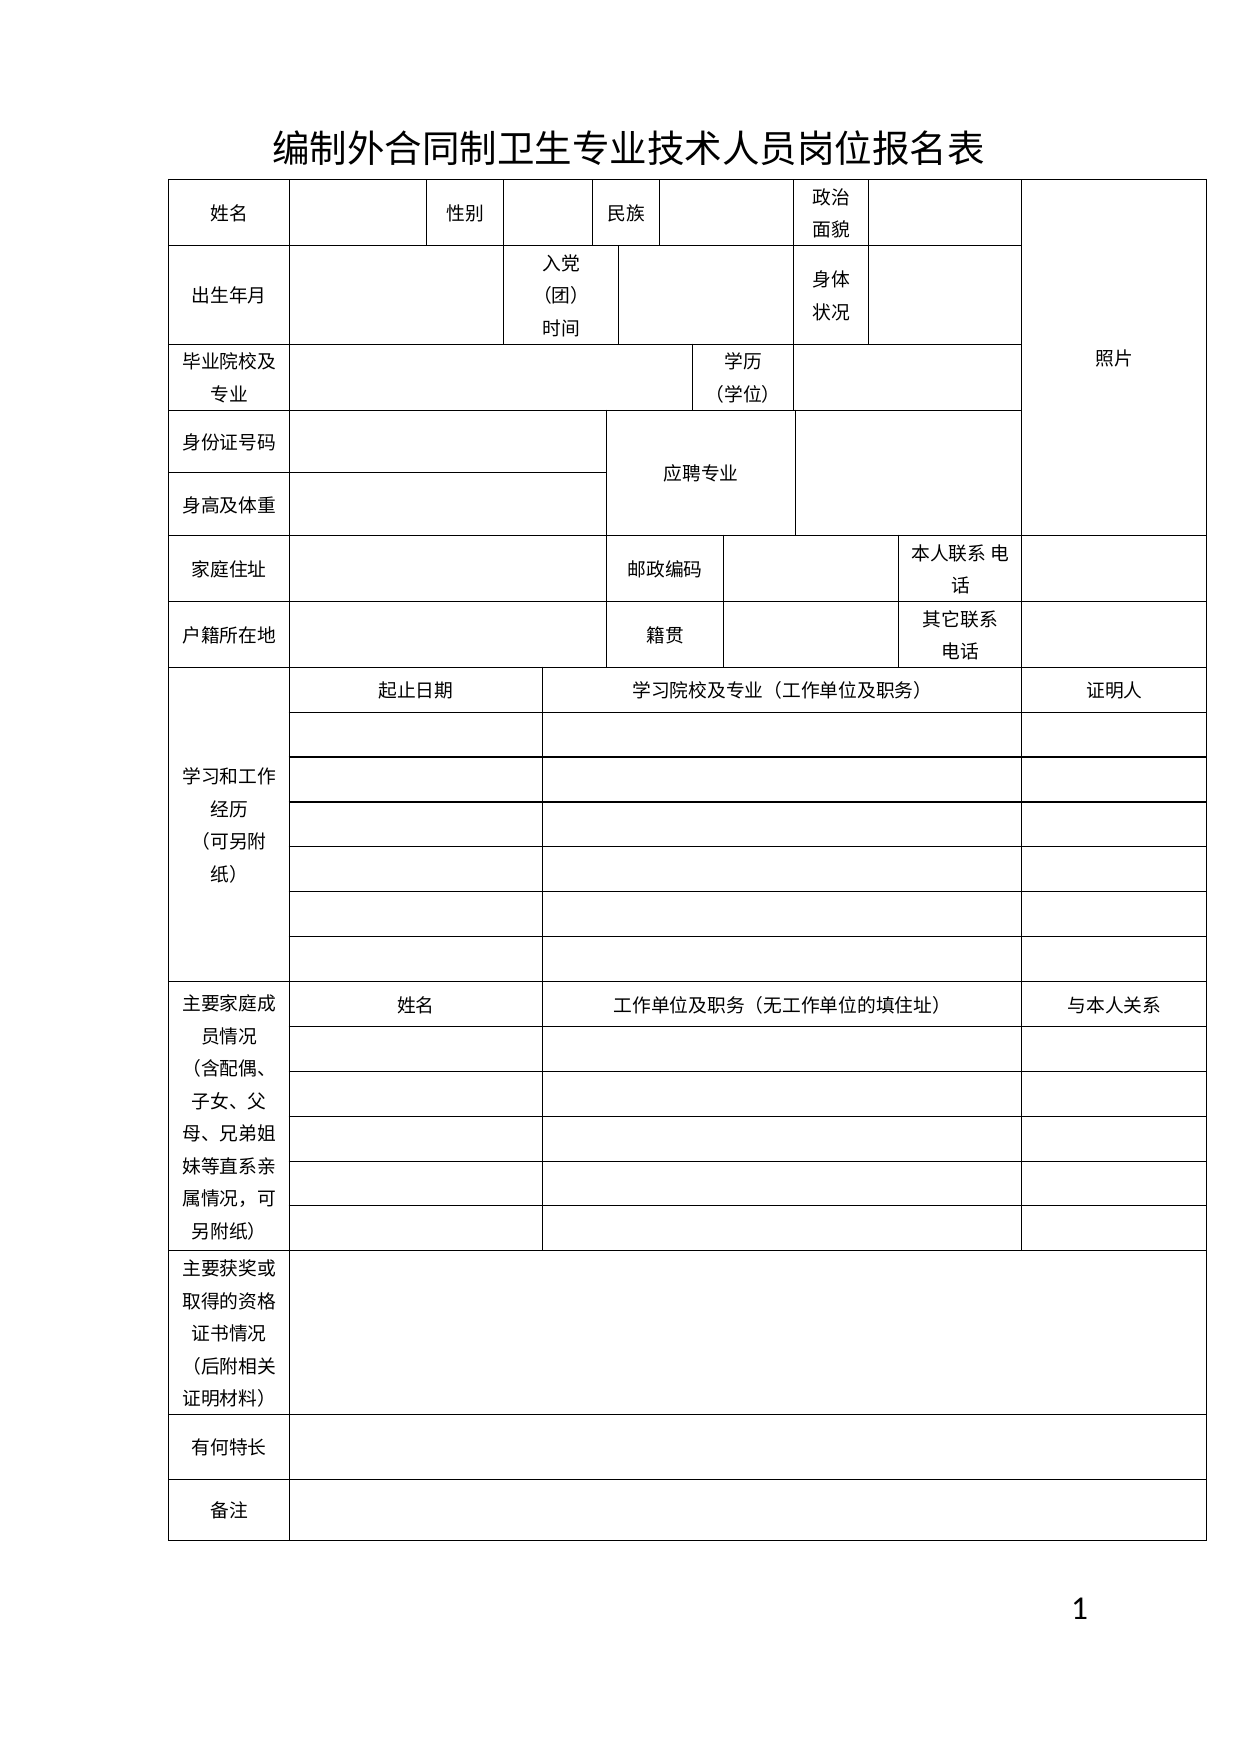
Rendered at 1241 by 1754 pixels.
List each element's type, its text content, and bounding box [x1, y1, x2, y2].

table_header [869, 180, 1021, 245]
table_cell [290, 246, 503, 343]
table_cell 学历 （学位） [693, 345, 793, 409]
table_cell [290, 758, 542, 801]
table_cell 邮政编码 [607, 536, 723, 601]
table_cell [543, 847, 1021, 891]
table_cell 证明人 [1022, 668, 1206, 712]
table_cell [1022, 1162, 1206, 1205]
table_cell 其它联系 电话 [899, 602, 1021, 667]
table_cell [543, 758, 1021, 801]
table_cell [1022, 937, 1206, 981]
table_cell [1022, 602, 1206, 667]
table_header [660, 180, 793, 245]
table_cell [543, 713, 1021, 756]
table_cell [290, 1162, 542, 1205]
table_header 姓名 [169, 180, 289, 245]
table_cell [290, 602, 606, 667]
table_cell [290, 1251, 1206, 1414]
table_cell [543, 892, 1021, 936]
table_cell [543, 1162, 1021, 1205]
table_cell 身体状况 [794, 246, 868, 343]
table_cell [543, 1206, 1021, 1250]
table_cell 出生年月 [169, 246, 289, 343]
table_cell 主要家庭成员情况 （含配偶、子女、父母、兄弟姐妹等直系亲属情况，可另附纸） [169, 982, 289, 1250]
table_cell [290, 1415, 1206, 1478]
table_cell 应聘专业 [607, 411, 795, 534]
table_cell [290, 1480, 1206, 1540]
table_cell [1022, 847, 1206, 891]
table_header 民族 [593, 180, 659, 245]
table_cell [290, 345, 692, 409]
table_cell [1022, 1206, 1206, 1250]
table_cell 籍贯 [607, 602, 723, 667]
table_cell [869, 246, 1021, 343]
table_cell 毕业院校及专业 [169, 345, 289, 409]
table_header 性别 [427, 180, 503, 245]
table_header 政治 面貌 [794, 180, 868, 245]
table_cell [1022, 1117, 1206, 1161]
table_header [504, 180, 592, 245]
table_cell [290, 892, 542, 936]
table_cell [724, 602, 898, 667]
table_cell [290, 1072, 542, 1116]
table_cell [1022, 892, 1206, 936]
table_cell [796, 411, 1021, 534]
table_cell [543, 803, 1021, 846]
table_cell [290, 536, 606, 601]
table_cell [794, 345, 1021, 409]
table_cell [1022, 1072, 1206, 1116]
table_header 照片 [1022, 180, 1206, 534]
table_cell [290, 1117, 542, 1161]
table_cell 起止日期 [290, 668, 542, 712]
table_cell [543, 1027, 1021, 1071]
table_cell [1022, 803, 1206, 846]
table_cell 入党（团） 时间 [504, 246, 618, 343]
table_cell 学习和工作经历 （可另附纸） [169, 668, 289, 981]
table_cell [543, 1117, 1021, 1161]
table_cell [290, 713, 542, 756]
table_cell 备注 [169, 1480, 289, 1540]
table_cell 户籍所在地 [169, 602, 289, 667]
table_cell [1022, 713, 1206, 756]
table_cell [619, 246, 793, 343]
text 编制外合同制卫生专业技术人员岗位报名表 [169, 114, 1087, 179]
table_cell 本人联系 电话 [899, 536, 1021, 601]
table_header [290, 180, 426, 245]
table_cell [1022, 536, 1206, 601]
table_cell [290, 1027, 542, 1071]
table_cell 姓名 [290, 982, 542, 1026]
table_cell 身份证号码 [169, 411, 289, 472]
table_cell [290, 1206, 542, 1250]
table_cell [290, 847, 542, 891]
table_cell [1022, 1027, 1206, 1071]
table_cell 与本人关系 [1022, 982, 1206, 1026]
table_cell 学习院校及专业（工作单位及职务） [543, 668, 1021, 712]
table_cell 主要获奖或取得的资格证书情况（后附相关证明材料） [169, 1251, 289, 1414]
table_cell [1022, 758, 1206, 801]
table_cell [543, 1072, 1021, 1116]
table_cell [290, 937, 542, 981]
table_cell [290, 803, 542, 846]
table_cell [543, 937, 1021, 981]
table_cell [724, 536, 898, 601]
table_cell [290, 411, 606, 472]
table_cell [290, 473, 606, 534]
table_cell 有何特长 [169, 1415, 289, 1478]
table_cell 身高及体重 [169, 473, 289, 534]
table_cell 工作单位及职务（无工作单位的填住址） [543, 982, 1021, 1026]
table_cell 家庭住址 [169, 536, 289, 601]
